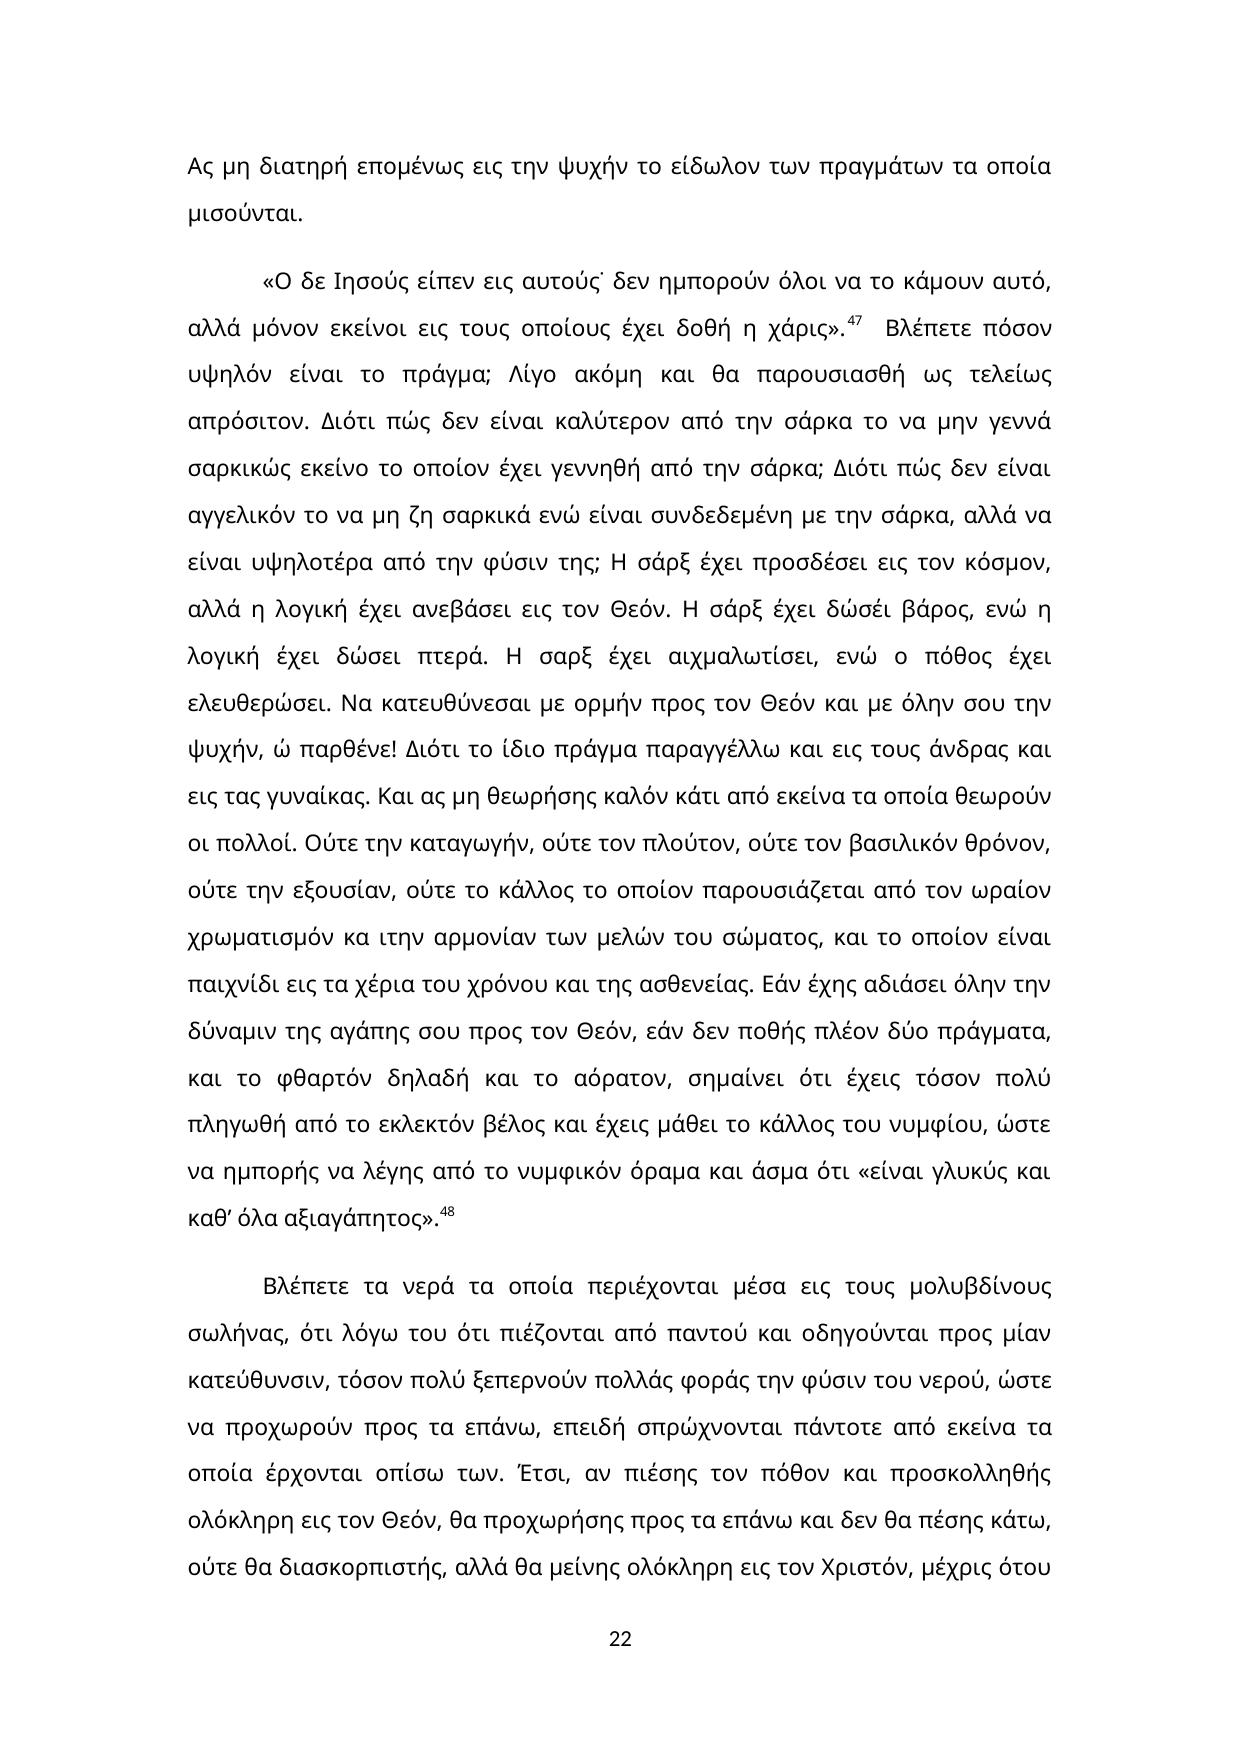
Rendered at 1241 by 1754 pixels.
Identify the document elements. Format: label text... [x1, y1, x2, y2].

text «Ο δε Ιησούς είπεν εις αυτούς˙ δεν ημπορούν όλοι να το κάμουν αυτό, αλλά μόνον εκείνοι εις τους οποίους έχει δοθή η χάρις».47 Βλέπετε πόσον υψηλόν είναι το πράγμα; Λίγο ακόμη και θα παρουσιασθή ως τελείως απρόσιτον. Διότι πώς δεν είναι καλύτερον από την σάρκα το να μην γεννά σαρκικώς εκείνο το οποίον έχει γεννηθή από την σάρκα; Διότι πώς δεν είναι αγγελικόν το να μη ζη σαρκικά ενώ είναι συνδεδεμένη με την σάρκα, αλλά να είναι υψηλοτέρα από την φύσιν της; Η σάρξ έχει προσδέσει εις τον κόσμον, αλλά η λογική έχει ανεβάσει εις τον Θεόν. Η σάρξ έχει δώσέι βάρος, ενώ η λογική έχει δώσει πτερά. Η σαρξ έχει αιχμαλωτίσει, ενώ ο πόθος έχει ελευθερώσει. Να κατευθύνεσαι με ορμήν προς τον Θεόν και με όλην σου την ψυχήν, ώ παρθένε! Διότι το ίδιο πράγμα παραγγέλλω και εις τους άνδρας και εις τας γυναίκας. Και ας μη θεωρήσης καλόν κάτι από εκείνα τα οποία θεωρούν οι πολλοί. Ούτε την καταγωγήν, ούτε τον πλούτον, ούτε τον βασιλικόν θρόνον, ούτε την εξουσίαν, ούτε το κάλλος το οποίον παρουσιάζεται από τον ωραίον χρωματισμόν κα ιτην αρμονίαν των μελών του σώματος, και το οποίον είναι παιχνίδι εις τα χέρια του χρόνου και της ασθενείας. Εάν έχης αδιάσει όλην την δύναμιν της αγάπης σου προς τον Θεόν, εάν δεν ποθής πλέον δύο πράγματα, και το φθαρτόν δηλαδή και το αόρατον, σημαίνει ότι έχεις τόσον πολύ πληγωθή από το εκλεκτόν βέλος και έχεις μάθει το κάλλος του νυμφίου, ώστε να ημπορής να λέγης από το νυμφικόν όραμα και άσμα ότι «είναι γλυκύς και καθ’ όλα αξιαγάπητος».48 [187, 264, 1053, 1233]
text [187, 1270, 1053, 1582]
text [187, 150, 1053, 228]
